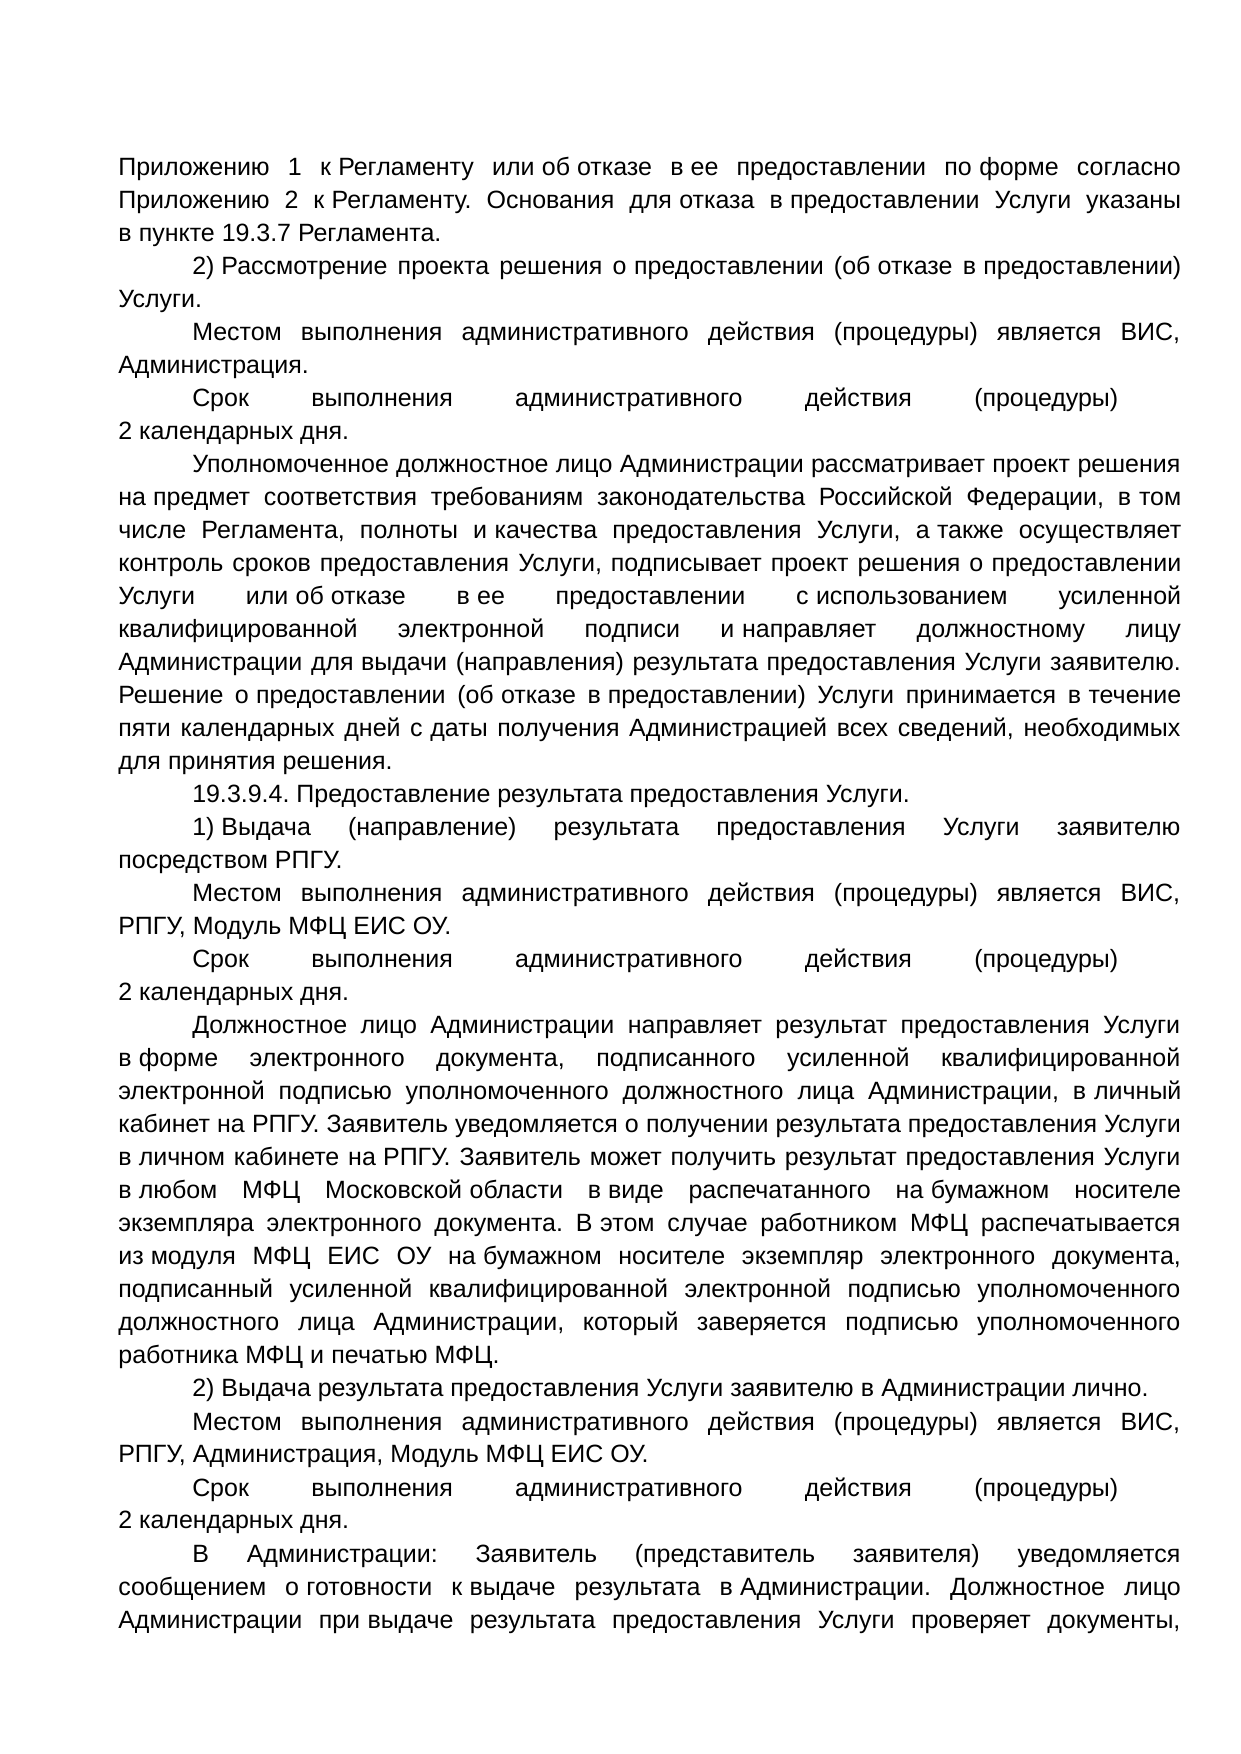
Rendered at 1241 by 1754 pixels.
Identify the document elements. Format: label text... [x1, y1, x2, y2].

text 1) Выдача (направление) результата предоставления Услуги заявителю посредством РПГУ. [118, 812, 1181, 874]
text 2) Выдача результата предоставления Услуги заявителю в Администрации лично. [118, 1373, 1181, 1402]
text Уполномоченное должностное лицо Администрации рассматривает проект решения на предмет соответствия требованиям законодательства Российской Федерации, в том числе Регламента, полноты и качества предоставления Услуги, а также осуществляет контроль сроков предоставления Услуги, подписывает проект решения о предоставлении Услуги или об отказе в ее предоставлении с использованием усиленной квалифицированной электронной подписи и направляет должностному лицу Администрации для выдачи (направления) результата предоставления Услуги заявителю. Решение о предоставлении (об отказе в предоставлении) Услуги принимается в течение пяти календарных дней с даты получения Администрацией всех сведений, необходимых для принятия решения. [118, 449, 1181, 775]
text Местом выполнения административного действия (процедуры) является ВИС, Администрация. [118, 317, 1181, 378]
text 2) Рассмотрение проекта решения о предоставлении (об отказе в предоставлении) Услуги. [118, 251, 1181, 312]
text Срок выполнения административного действия (процедуры) 2 календарных дня. [118, 944, 1181, 1006]
text Местом выполнения административного действия (процедуры) является ВИС, РПГУ, Администрация, Модуль МФЦ ЕИС ОУ. [118, 1406, 1181, 1468]
text 19.3.9.4. Предоставление результата предоставления Услуги. [118, 779, 1181, 808]
text Местом выполнения административного действия (процедуры) является ВИС, РПГУ, Модуль МФЦ ЕИС ОУ. [118, 878, 1181, 940]
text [118, 152, 1181, 246]
text Должностное лицо Администрации направляет результат предоставления Услуги в форме электронного документа, подписанного усиленной квалифицированной электронной подписью уполномоченного должностного лица Администрации, в личный кабинет на РПГУ. Заявитель уведомляется о получении результата предоставления Услуги в личном кабинете на РПГУ. Заявитель может получить результат предоставления Услуги в любом МФЦ Московской области в виде распечатанного на бумажном носителе экземпляра электронного документа. В этом случае работником МФЦ распечатывается из модуля МФЦ ЕИС ОУ на бумажном носителе экземпляр электронного документа, подписанный усиленной квалифицированной электронной подписью уполномоченного должностного лица Администрации, который заверяется подписью уполномоченного работника МФЦ и печатью МФЦ. [118, 1010, 1181, 1369]
text Срок выполнения административного действия (процедуры) 2 календарных дня. [118, 1472, 1181, 1534]
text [118, 1538, 1181, 1633]
text Срок выполнения административного действия (процедуры) 2 календарных дня. [118, 383, 1181, 444]
